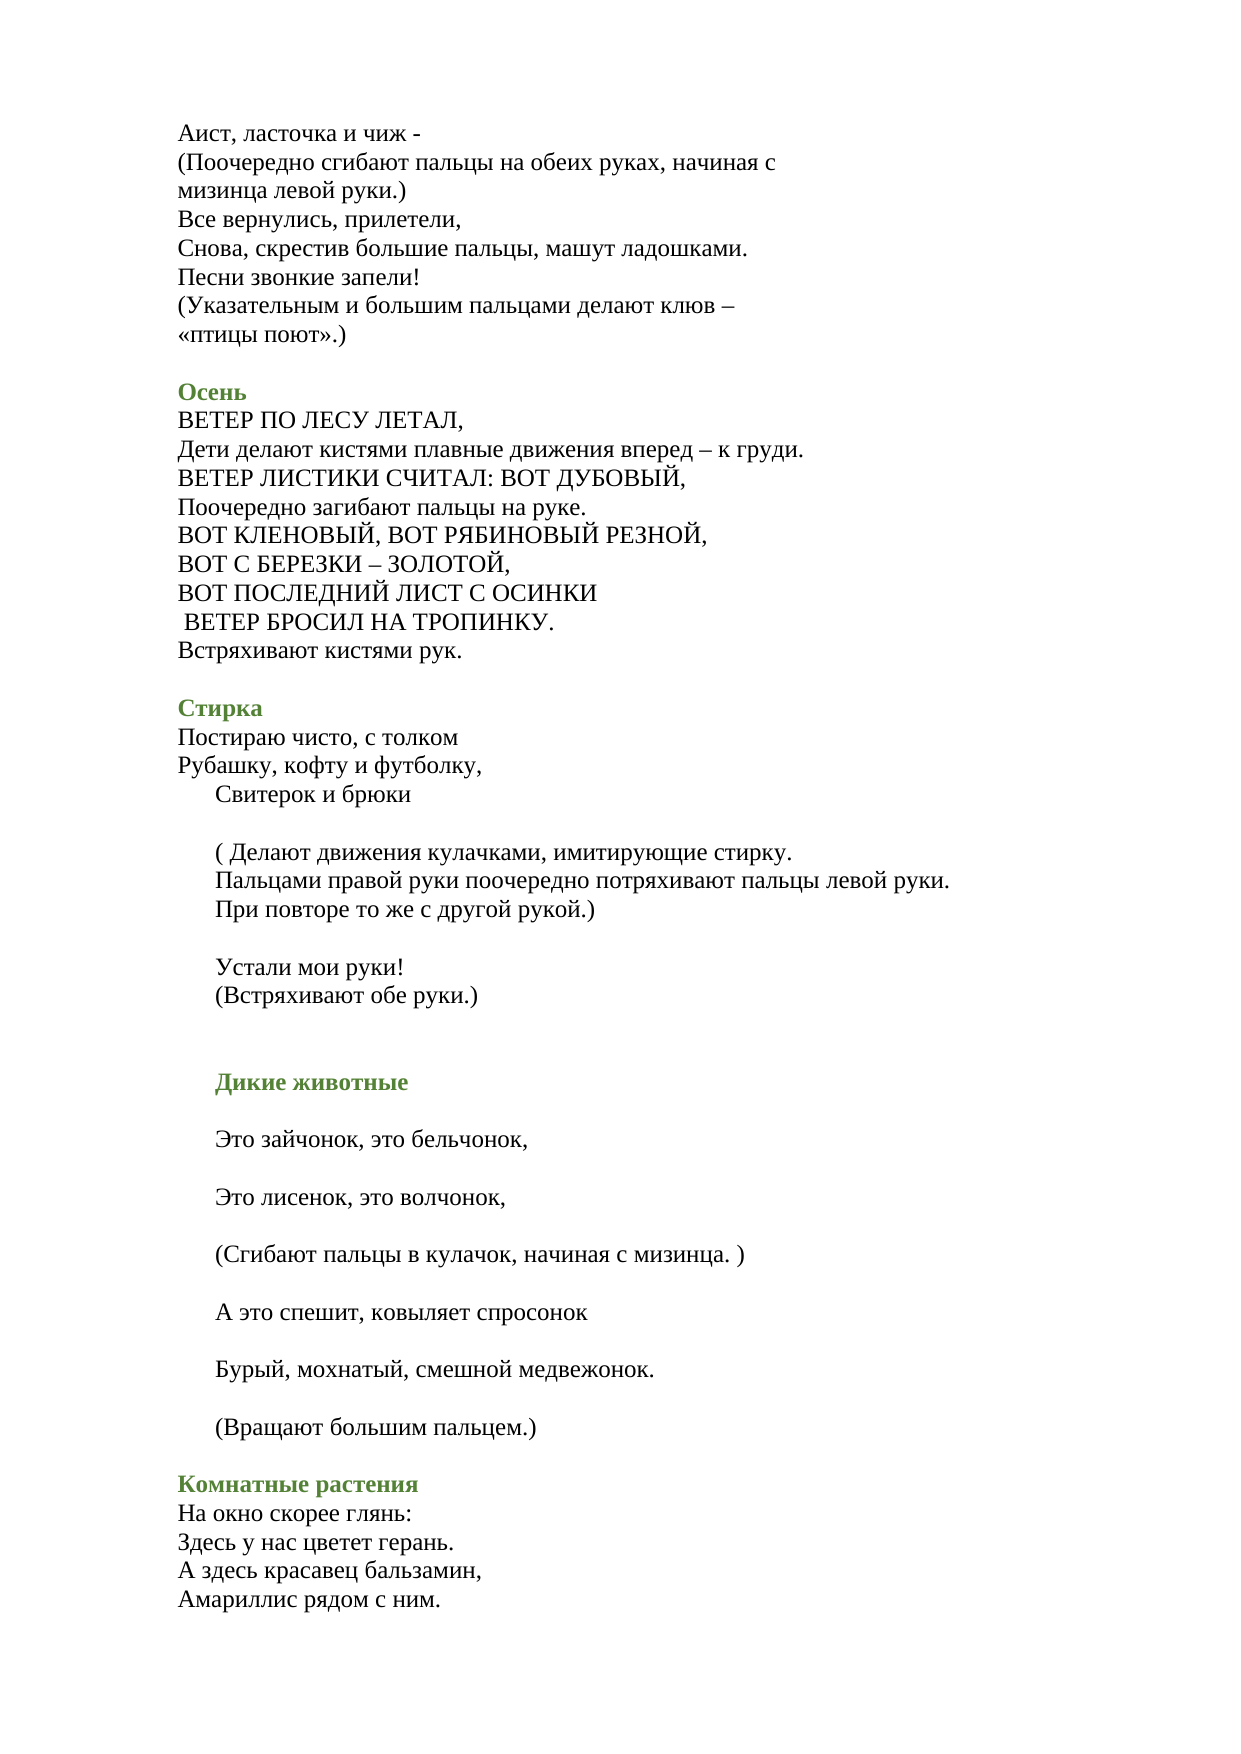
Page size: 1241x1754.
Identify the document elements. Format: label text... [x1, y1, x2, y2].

text (Встряхивают обе руки.) [177, 981, 1152, 1009]
text Поочередно загибают пальцы на руке. [177, 492, 1152, 521]
text Здесь у нас цветет герань. [177, 1527, 1152, 1556]
text (Указательным и большим пальцами делают клюв – [177, 291, 1152, 319]
text Все вернулись, прилетели, [177, 204, 1152, 233]
text Стирка [177, 693, 1152, 722]
text мизинца левой руки.) [177, 176, 1152, 204]
text (Сгибают пальцы в кулачок, начиная с мизинца. ) [177, 1239, 1152, 1268]
text Амариллис рядом с ним. [177, 1584, 1152, 1613]
text Дети делают кистями плавные движения вперед – к груди. [177, 434, 1152, 463]
text Осень [177, 377, 1152, 406]
text Бурый, мохнатый, смешной медвежонок. [177, 1354, 1152, 1383]
text Аист, ласточка и чиж - [177, 118, 1152, 147]
text Рубашку, кофту и футболку, [177, 751, 1152, 779]
text Пальцами правой руки поочередно потряхивают пальцы левой руки. [177, 866, 1152, 894]
text При повторе то же с другой рукой.) [177, 894, 1152, 923]
text Устали мои руки! [177, 952, 1152, 981]
text На окно скорее глянь: [177, 1498, 1152, 1527]
text ВЕТЕР ЛИСТИКИ СЧИТАЛ: ВОТ ДУБОВЫЙ, [177, 463, 1152, 492]
text ВОТ КЛЕНОВЫЙ, ВОТ РЯБИНОВЫЙ РЕЗНОЙ, [177, 521, 1152, 549]
text Дикие животные [177, 1067, 1152, 1096]
text Это лисенок, это волчонок, [177, 1182, 1152, 1211]
text Комнатные растения [177, 1469, 1152, 1498]
text А здесь красавец бальзамин, [177, 1556, 1152, 1584]
text ( Делают движения кулачками, имитирующие стирку. [177, 837, 1152, 866]
text ВЕТЕР ПО ЛЕСУ ЛЕТАЛ, [177, 406, 1152, 434]
text Снова, скрестив большие пальцы, машут ладошками. [177, 233, 1152, 262]
text Свитерок и брюки [177, 779, 1152, 808]
text «птицы поют».) [177, 319, 1152, 348]
text Постираю чисто, с толком [177, 722, 1152, 751]
text (Поочередно сгибают пальцы на обеих руках, начиная с [177, 147, 1152, 176]
text ВОТ ПОСЛЕДНИЙ ЛИСТ С ОСИНКИ [177, 578, 1152, 607]
text Это зайчонок, это бельчонок, [177, 1124, 1152, 1153]
text А это спешит, ковыляет спросонок [177, 1297, 1152, 1326]
text Песни звонкие запели! [177, 262, 1152, 291]
text ВОТ С БЕРЕЗКИ – ЗОЛОТОЙ, [177, 549, 1152, 578]
text (Вращают большим пальцем.) [177, 1412, 1152, 1441]
text Встряхивают кистями рук. [177, 636, 1152, 664]
text ВЕТЕР БРОСИЛ НА ТРОПИНКУ. [177, 607, 1152, 636]
